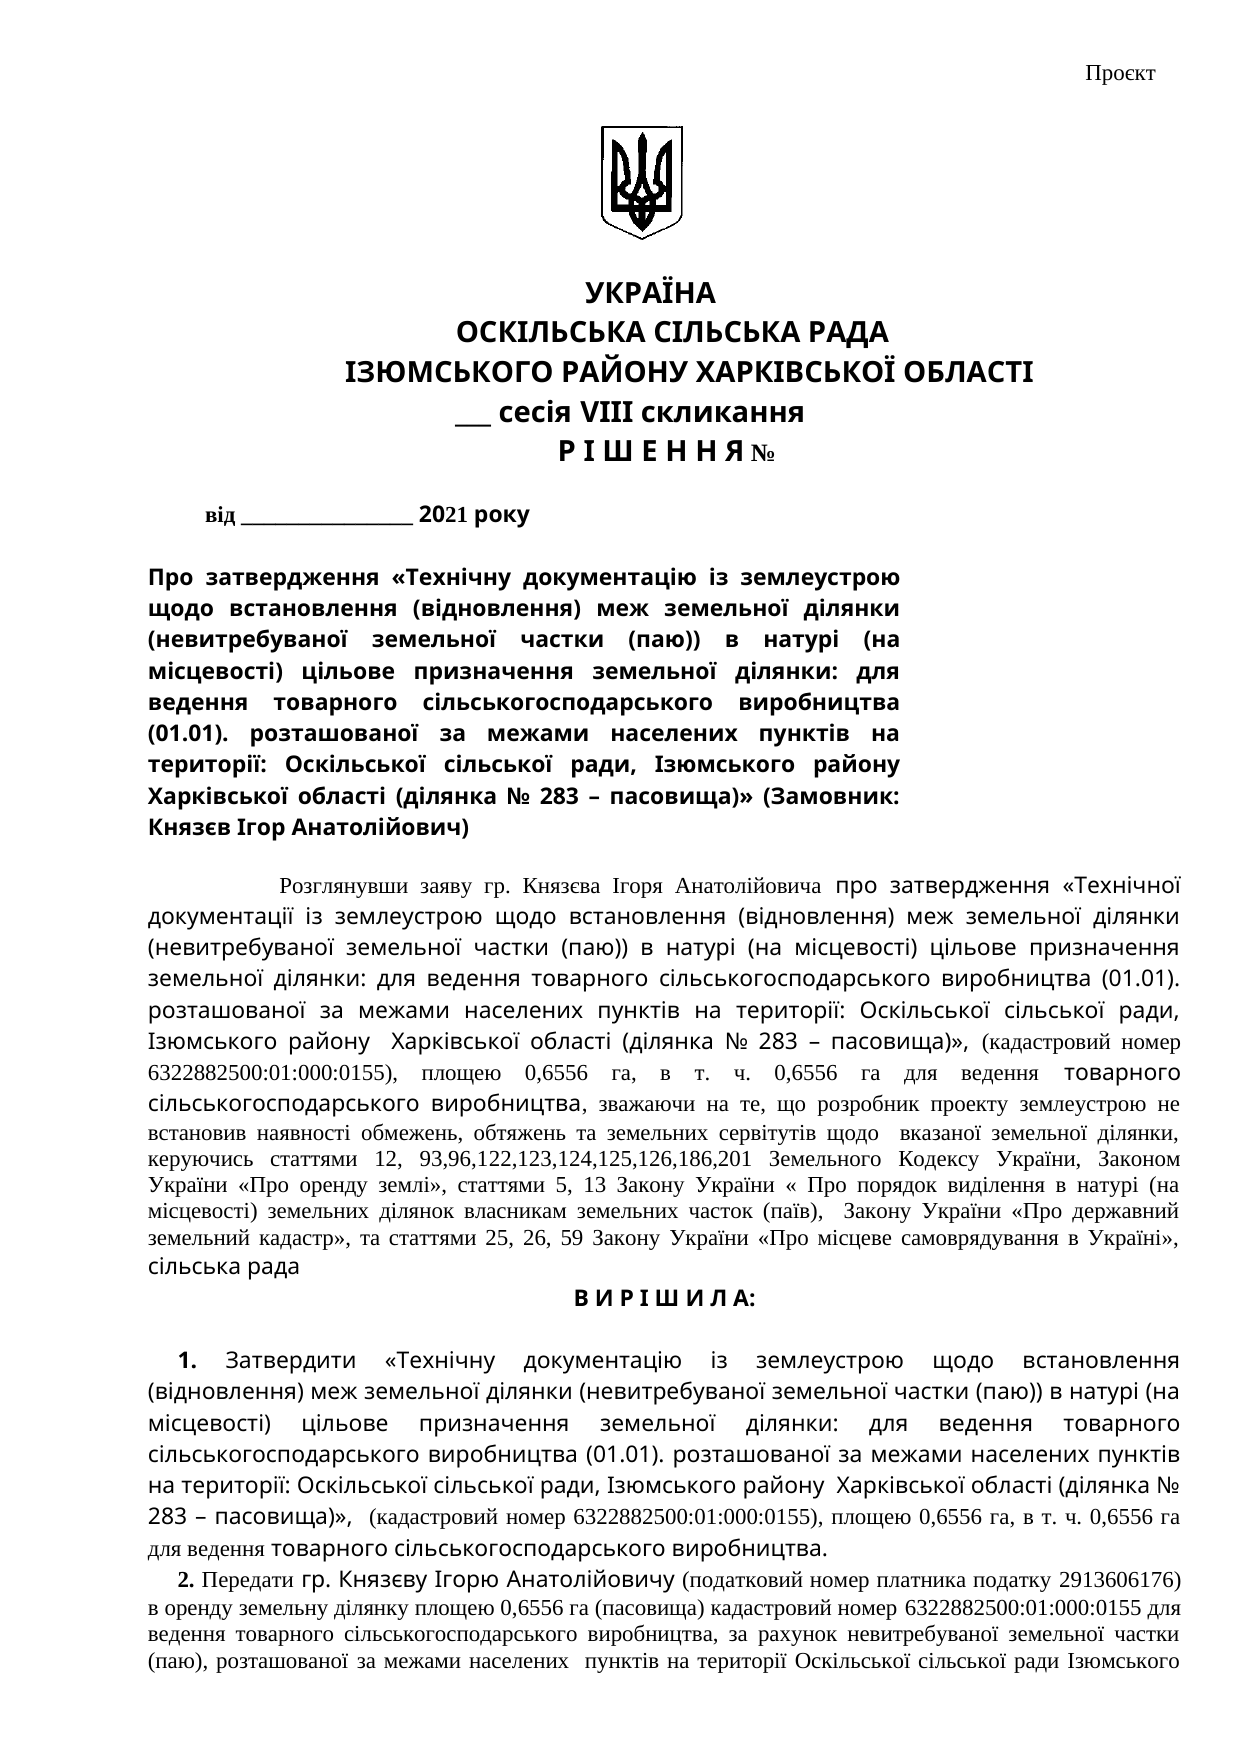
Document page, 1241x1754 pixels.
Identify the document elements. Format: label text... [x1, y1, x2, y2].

text ІЗЮМСЬКОГО РАЙОНУ ХАРКІВСЬКОЇ ОБЛАСТІ [198, 351, 1181, 391]
table_header Проєкт [148, 59, 1167, 193]
text ОСКІЛЬСЬКА СІЛЬСЬКА РАДА [198, 312, 1181, 351]
text ___ сесія VІІІ скликання [198, 391, 1181, 431]
text Р І Ш Е Н Н Я № [148, 431, 1181, 470]
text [148, 1563, 1181, 1673]
picture [563, 193, 728, 272]
text Про затвердження «Технічну документацію із землеустрою щодо встановлення (відновлення) меж земельної ділянки (невитребуваної земельної частки (паю)) в натурі (на місцевості) цільове призначення земельної ділянки: для ведення товарного сільськогосподарського виробництва (01.01). розташованої за межами населених пунктів на території: Оскільської сільської ради, Ізюмського району Харківської області (ділянка № 283 – пасовища)» (Замовник: Князєв Ігор Анатолійович) [148, 561, 901, 842]
text В И Р І Ш И Л А: [148, 1282, 1181, 1313]
text Розглянувши заяву гр. Князєва Ігоря Анатолійовича про затвердження «Технічної документації із землеустрою щодо встановлення (відновлення) меж земельної ділянки (невитребуваної земельної частки (паю)) в натурі (на місцевості) цільове призначення земельної ділянки: для ведення товарного сільськогосподарського виробництва (01.01). розташованої за межами населених пунктів на території: Оскільської сільської ради, Ізюмського району Харківської області (ділянка № 283 – пасовища)», (кадастровий номер 6322882500:01:000:0155), площею 0,6556 га, в т. ч. 0,6556 га для ведення товарного сільськогосподарського виробництва, зважаючи на те, що розробник проекту землеустрою не встановив наявності обмежень, обтяжень та земельних сервітутів щодо вказаної земельної ділянки, керуючись статтями 12, 93,96,122,123,124,125,126,186,201 Земельного Кодексу України, Законом України «Про оренду землі», статтями 5, 13 Закону України « Про порядок виділення в натурі (на місцевості) земельних ділянок власникам земельних часток (паїв), Закону України «Про державний земельний кадастр», та статтями 25, 26, 59 Закону України «Про місцеве самоврядування в Україні», сільська рада [148, 868, 1181, 1282]
text УКРАЇНА [198, 272, 1181, 312]
text 1. Затвердити «Технічну документацію із землеустрою щодо встановлення (відновлення) меж земельної ділянки (невитребуваної земельної частки (паю)) в натурі (на місцевості) цільове призначення земельної ділянки: для ведення товарного сільськогосподарського виробництва (01.01). розташованої за межами населених пунктів на території: Оскільської сільської ради, Ізюмського району Харківської області (ділянка № 283 – пасовища)», (кадастровий номер 6322882500:01:000:0155), площею 0,6556 га, в т. ч. 0,6556 га для ведення товарного сільськогосподарського виробництва. [148, 1344, 1181, 1563]
text від _______________ 2021 року [148, 498, 1181, 530]
